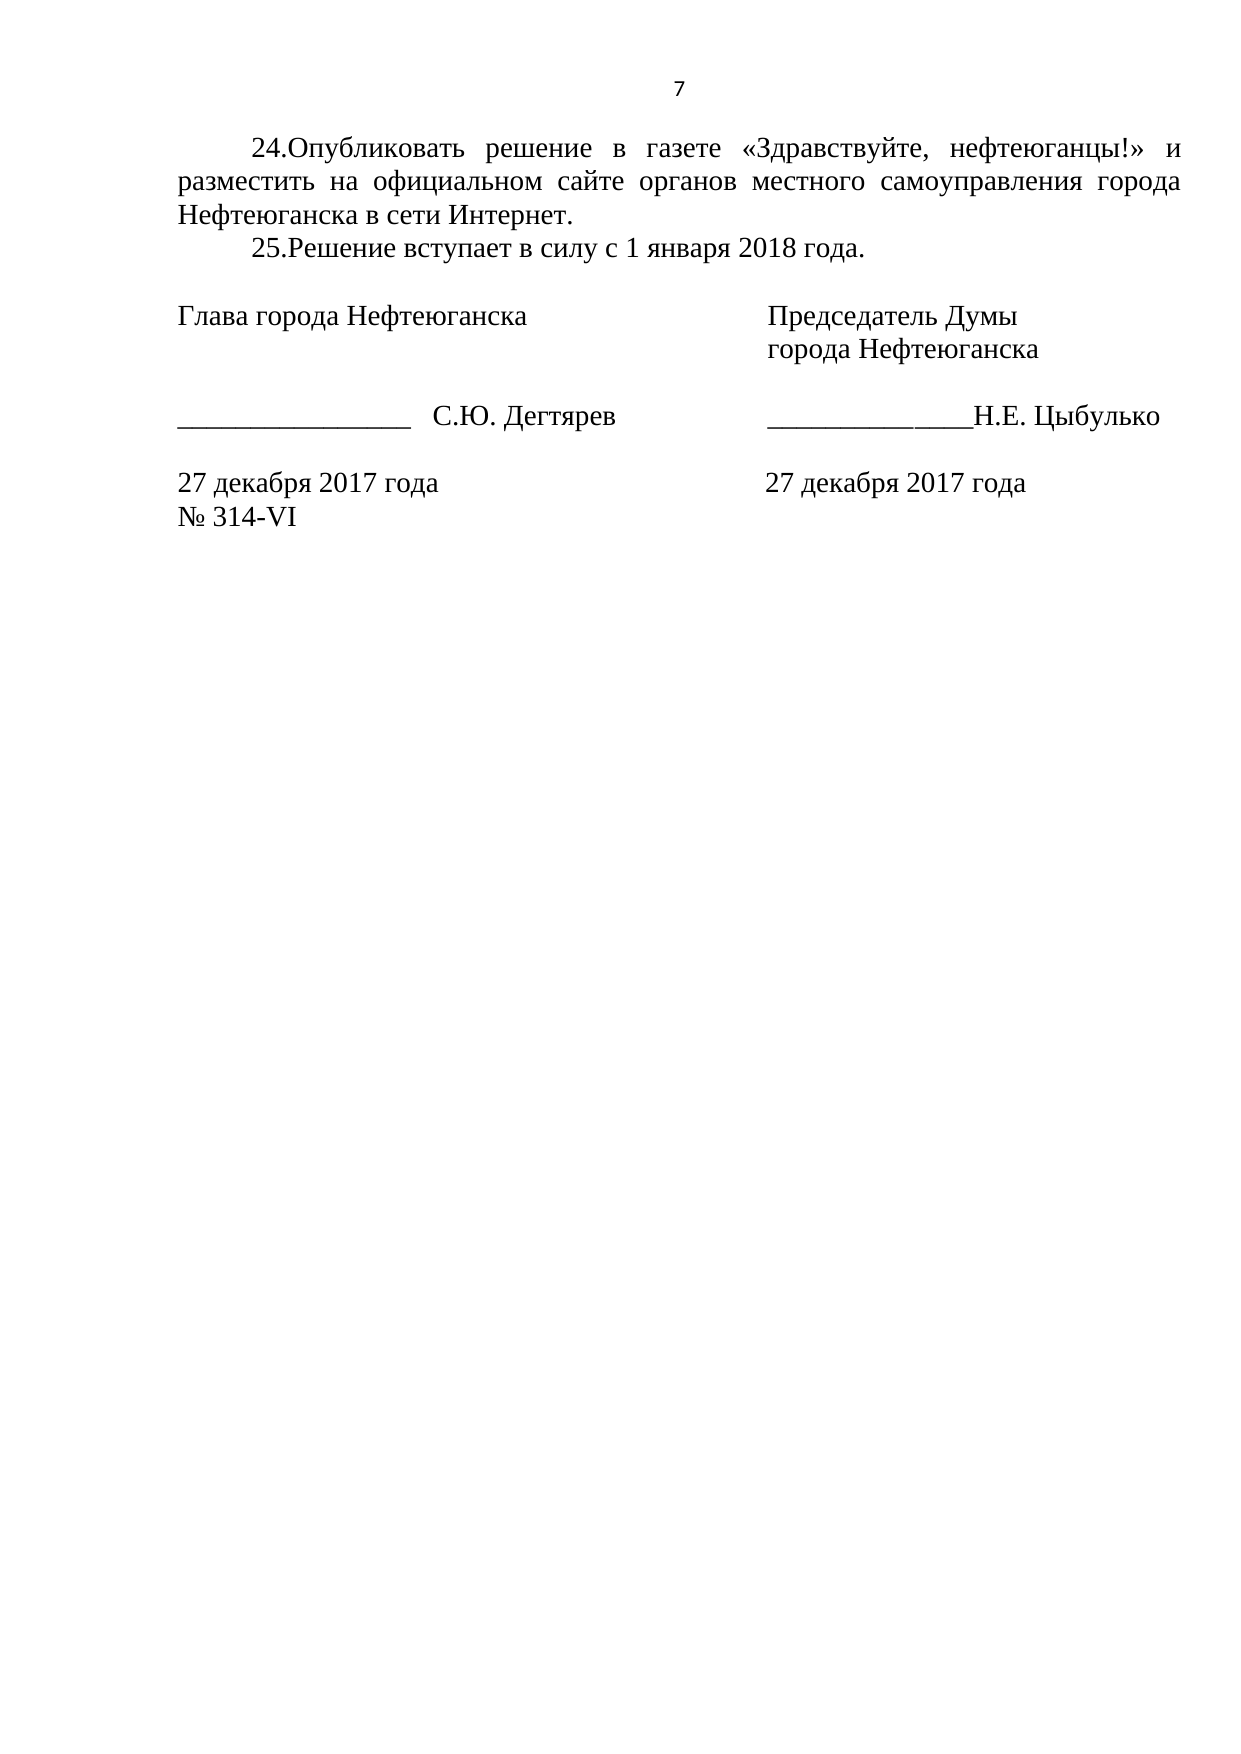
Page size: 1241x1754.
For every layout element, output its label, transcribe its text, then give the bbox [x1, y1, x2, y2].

text 24.Опубликовать решение в газете «Здравствуйте, нефтеюганцы!» и разместить на официальном сайте органов местного самоуправления города Нефтеюганска в сети Интернет. [177, 130, 1181, 231]
text города Нефтеюганска [177, 331, 1181, 365]
text № 314-VI [177, 499, 1181, 532]
text 27 декабря 2017 года 27 декабря 2017 года [177, 465, 1181, 499]
text ________________ С.Ю. Дегтярев __________ ____Н.Е. Цыбулько [177, 398, 1181, 432]
text Глава города Нефтеюганска Председатель Думы [177, 298, 1181, 331]
text 25.Решение вступает в силу с 1 января 2018 года. [177, 231, 1181, 264]
